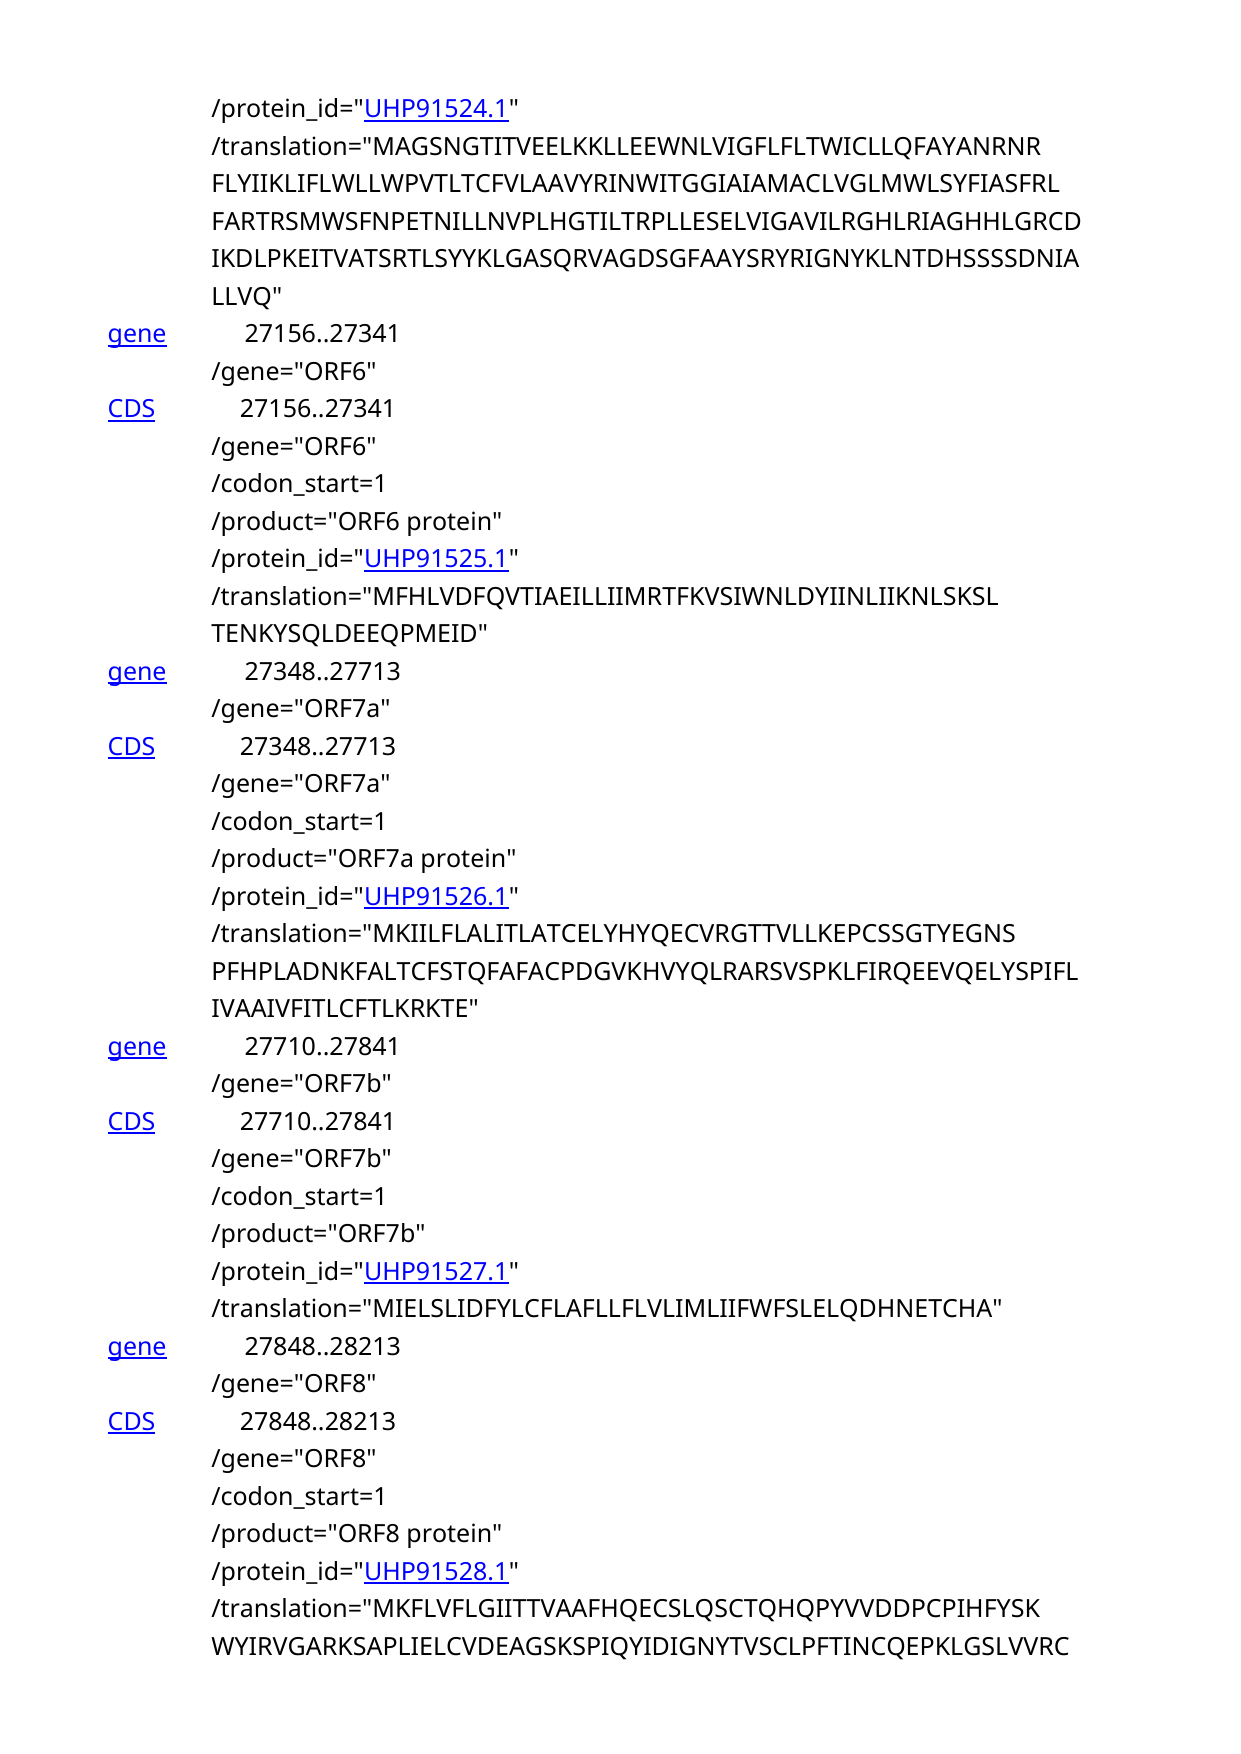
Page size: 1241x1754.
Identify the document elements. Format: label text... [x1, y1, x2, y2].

text IKDLPKEITVATSRTLSYYKLGASQRVAGDSGFAAYSRYRIGNYKLNTDHSSSSDNIA [75, 239, 1165, 277]
text gene 27848..28213 [75, 1327, 1165, 1364]
text /translation="MKFLVFLGIITTVAAFHQECSLQSCTQHQPYVVDDPCPIHFYSK [75, 1589, 1165, 1627]
text /product="ORF7a protein" [75, 839, 1165, 877]
text FARTRSMWSFNPETNILLNVPLHGTILTRPLLESELVIGAVILRGHLRIAGHHLGRCD [75, 202, 1165, 239]
text /translation="MIELSLIDFYLCFLAFLLFLVLIMLIIFWFSLELQDHNETCHA" [75, 1289, 1165, 1327]
text /protein_id="UHP91525.1" [75, 539, 1165, 577]
text LLVQ" [75, 277, 1165, 314]
text /gene="ORF7b" [75, 1139, 1165, 1177]
text /gene="ORF7b" [75, 1064, 1165, 1102]
text /codon_start=1 [75, 464, 1165, 502]
text CDS 27848..28213 [75, 1402, 1165, 1439]
text /protein_id="UHP91524.1" [75, 89, 1165, 127]
text /gene="ORF8" [75, 1364, 1165, 1402]
text /codon_start=1 [75, 1477, 1165, 1514]
text /protein_id="UHP91528.1" [75, 1552, 1165, 1589]
text /translation="MAGSNGTITVEELKKLLEEWNLVIGFLFLTWICLLQFAYANRNR [75, 127, 1165, 164]
text IVAAIVFITLCFTLKRKTE" [75, 989, 1165, 1027]
text CDS 27710..27841 [75, 1102, 1165, 1139]
text /gene="ORF7a" [75, 689, 1165, 727]
text /gene="ORF6" [75, 427, 1165, 464]
text /product="ORF6 protein" [75, 502, 1165, 539]
text /gene="ORF6" [75, 352, 1165, 389]
text TENKYSQLDEEQPMEID" [75, 614, 1165, 652]
text CDS 27348..27713 [75, 727, 1165, 764]
text gene 27710..27841 [75, 1027, 1165, 1064]
text /gene="ORF8" [75, 1439, 1165, 1477]
text /product="ORF7b" [75, 1214, 1165, 1252]
text /protein_id="UHP91527.1" [75, 1252, 1165, 1289]
text PFHPLADNKFALTCFSTQFAFACPDGVKHVYQLRARSVSPKLFIRQEEVQELYSPIFL [75, 952, 1165, 989]
text /protein_id="UHP91526.1" [75, 877, 1165, 914]
text /codon_start=1 [75, 802, 1165, 839]
text /translation="MKIILFLALITLATCELYHYQECVRGTTVLLKEPCSSGTYEGNS [75, 914, 1165, 952]
text /product="ORF8 protein" [75, 1514, 1165, 1552]
text gene 27348..27713 [75, 652, 1165, 689]
text WYIRVGARKSAPLIELCVDEAGSKSPIQYIDIGNYTVSCLPFTINCQEPKLGSLVVRC [75, 1627, 1165, 1664]
text CDS 27156..27341 [75, 389, 1165, 427]
text FLYIIKLIFLWLLWPVTLTCFVLAAVYRINWITGGIAIAMACLVGLMWLSYFIASFRL [75, 164, 1165, 202]
text /gene="ORF7a" [75, 764, 1165, 802]
text /translation="MFHLVDFQVTIAEILLIIMRTFKVSIWNLDYIINLIIKNLSKSL [75, 577, 1165, 614]
text gene 27156..27341 [75, 314, 1165, 352]
text /codon_start=1 [75, 1177, 1165, 1214]
